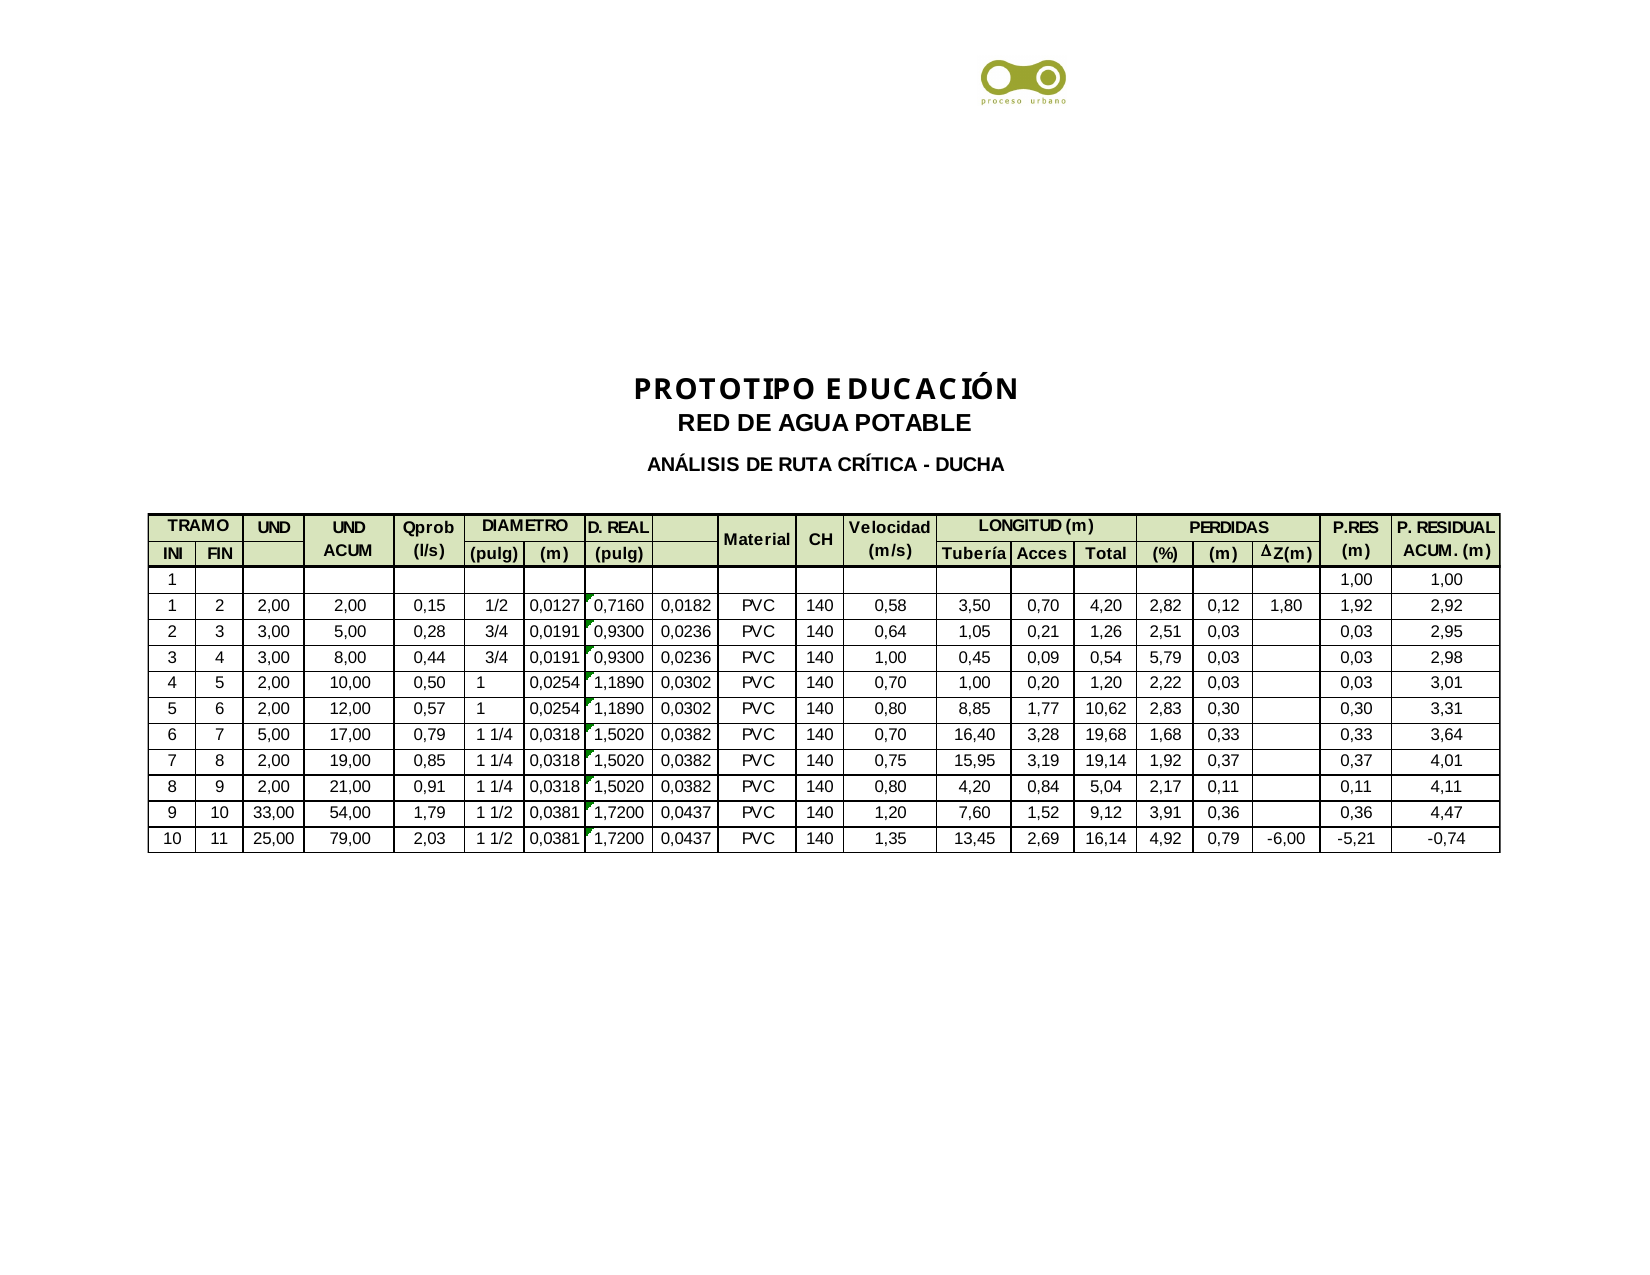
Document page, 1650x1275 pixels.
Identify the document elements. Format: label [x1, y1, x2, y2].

picture [976, 55, 1068, 106]
